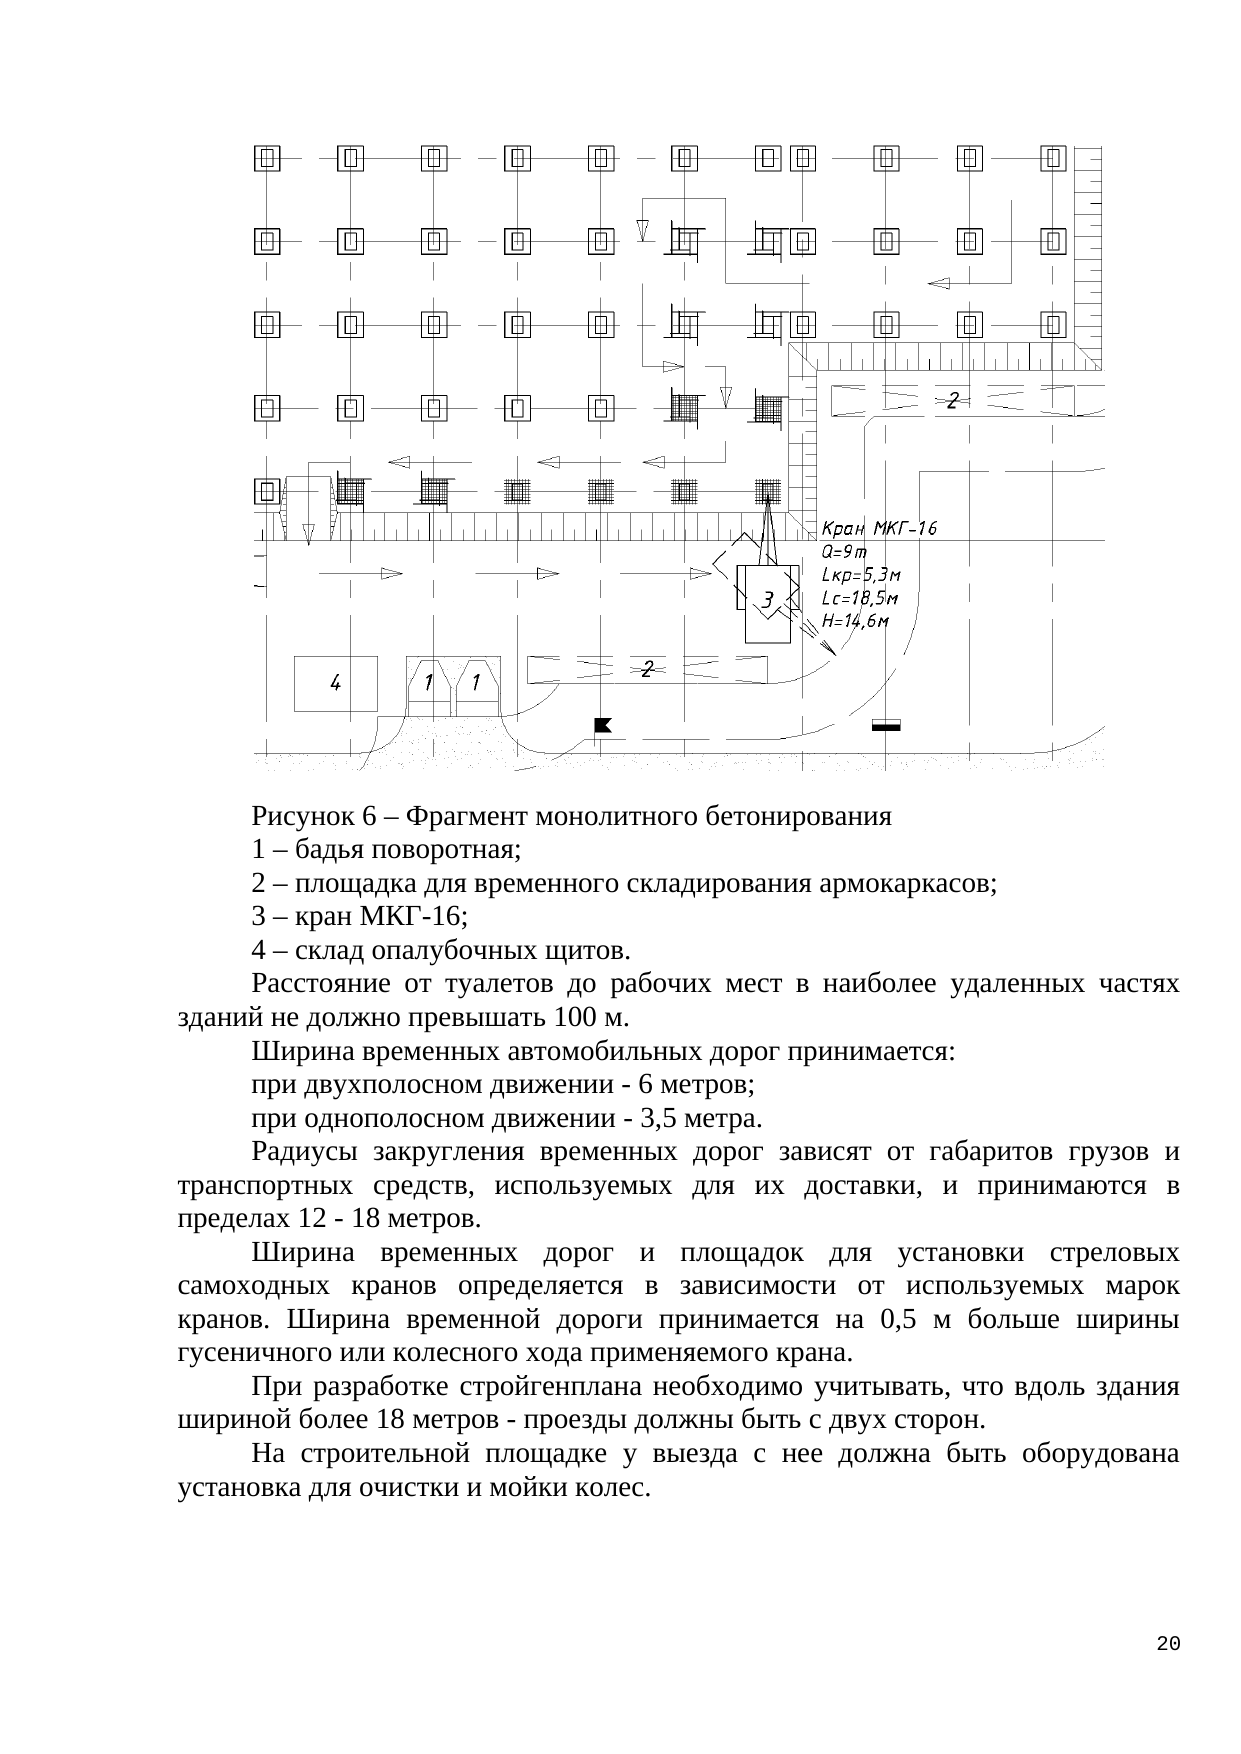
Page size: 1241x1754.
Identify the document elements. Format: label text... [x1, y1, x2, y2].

text при двухполосном движении - 6 метров; [177, 1066, 1181, 1100]
text Рисунок 6 – Фрагмент монолитного бетонирования [177, 798, 1181, 831]
text 4 – склад опалубочных щитов. [177, 932, 1181, 966]
text При разработке стройгенплана необходимо учитывать, что вдоль здания шириной более 18 метров - проезды должны быть с двух сторон. [177, 1368, 1181, 1435]
text 2 – площадка для временного складирования армокаркасов; [177, 865, 1181, 898]
text Расстояние от туалетов до рабочих мест в наиболее удаленных частях зданий не должно превышать 100 м. [177, 966, 1181, 1033]
text при однополосном движении - 3,5 метра. [177, 1100, 1181, 1133]
text 3 – кран МКГ-16; [177, 898, 1181, 932]
text Ширина временных автомобильных дорог принимается: [177, 1033, 1181, 1066]
text 1 – бадья поворотная; [177, 831, 1181, 865]
text Ширина временных дорог и площадок для установки стреловых самоходных кранов определяется в зависимости от используемых марок кранов. Ширина временной дороги принимается на 0,5 м больше ширины гусеничного или колесного хода применяемого крана. [177, 1234, 1181, 1368]
text На строительной площадке у выезда с нее должна быть оборудована установка для очистки и мойки колес. [177, 1435, 1181, 1502]
text Радиусы закругления временных дорог зависят от габаритов грузов и транспортных средств, используемых для их доставки, и принимаются в пределах 12 - 18 метров. [177, 1133, 1181, 1234]
picture [254, 118, 1105, 798]
